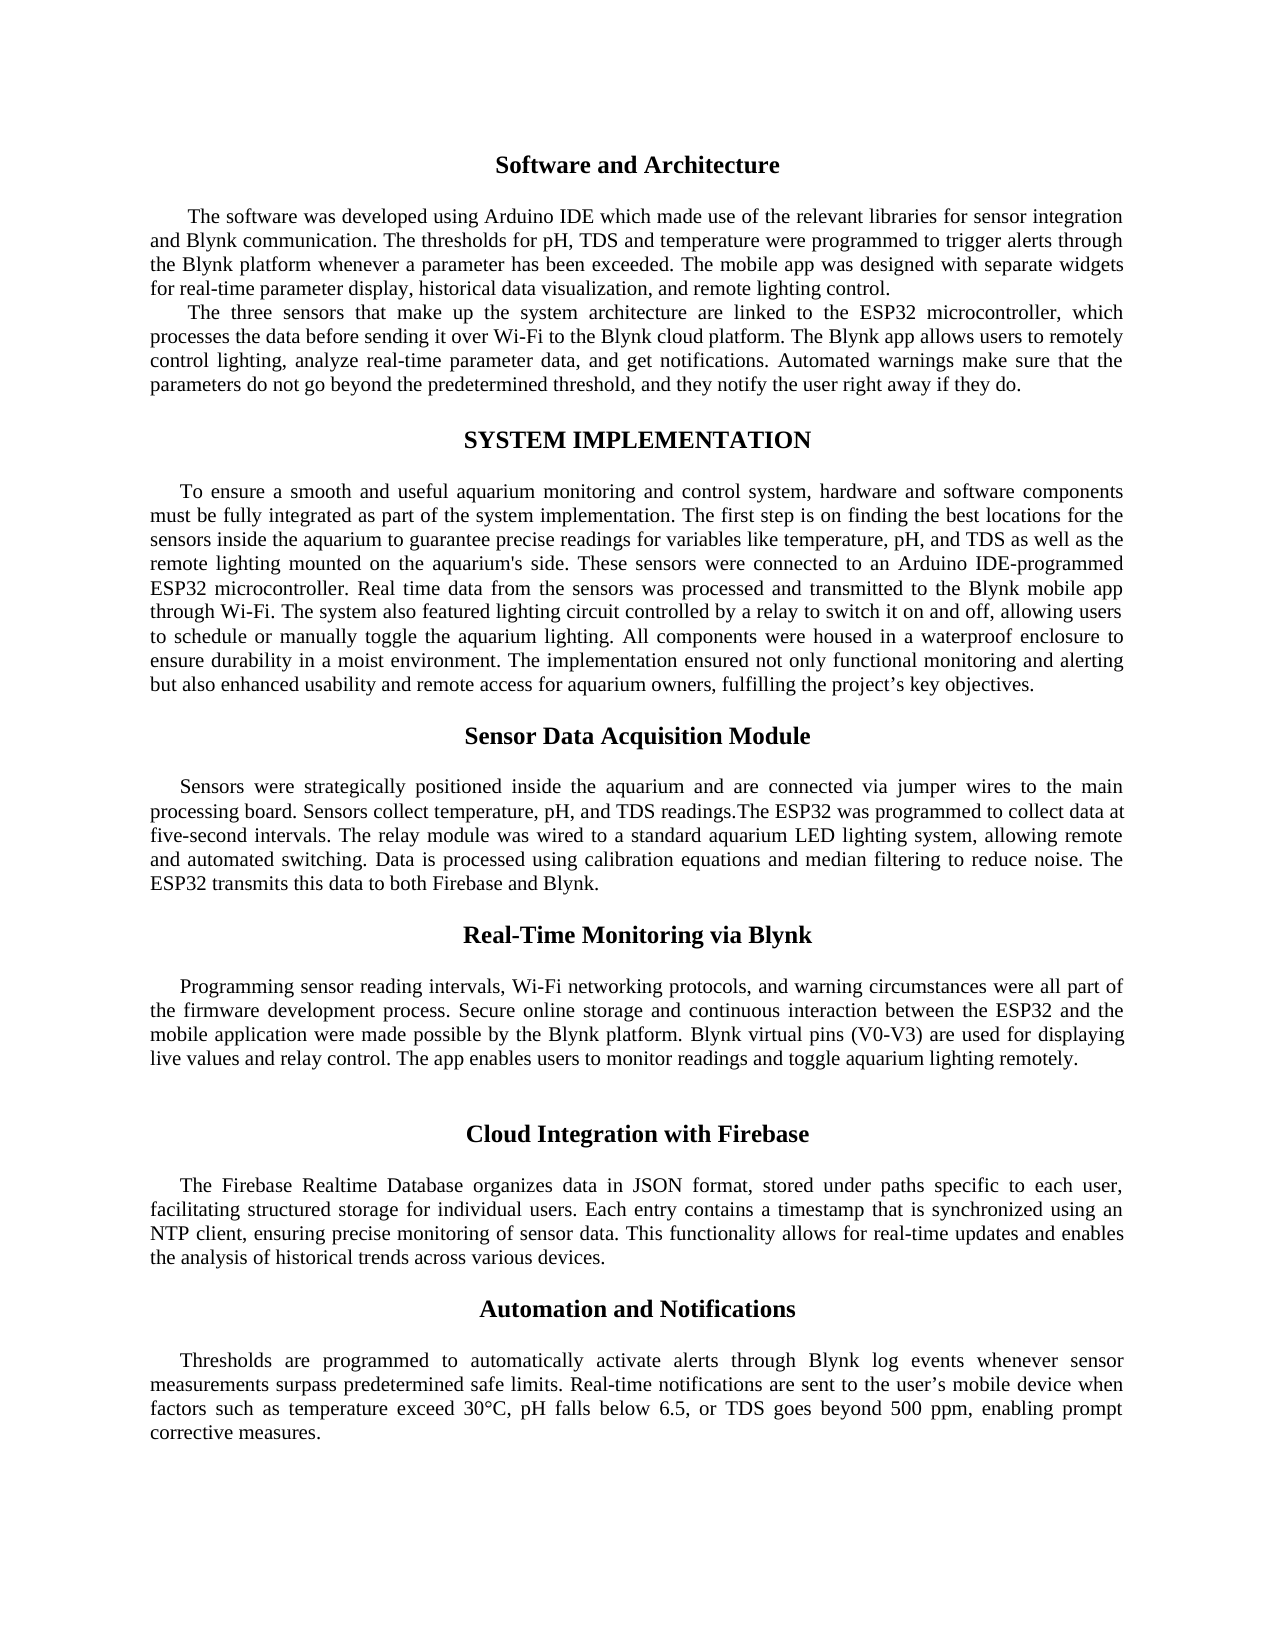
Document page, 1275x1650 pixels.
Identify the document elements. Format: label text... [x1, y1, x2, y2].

text Sensors were strategically positioned inside the aquarium and are connected via jumper wires to the main processing board. Sensors collect temperature, pH, and TDS readings.The ESP32 was programmed to collect data at five-second intervals. The relay module was wired to a standard aquarium LED lighting system, allowing remote and automated switching. Data is processed using calibration equations and median filtering to reduce noise. The ESP32 transmits this data to both Firebase and Blynk. [150, 774, 1125, 895]
subtitle Sensor Data Acquisition Module [150, 721, 1125, 749]
text To ensure a smooth and useful aquarium monitoring and control system, hardware and software components must be fully integrated as part of the system implementation. The first step is on finding the best locations for the sensors inside the aquarium to guarantee precise readings for variables like temperature, pH, and TDS as well as the remote lighting mounted on the aquarium's side. These sensors were connected to an Arduino IDE-programmed ESP32 microcontroller. Real time data from the sensors was processed and transmitted to the Blynk mobile app through Wi-Fi. The system also featured lighting circuit controlled by a relay to switch it on and off, allowing users to schedule or manually toggle the aquarium lighting. All components were housed in a waterproof enclosure to ensure durability in a moist environment. The implementation ensured not only functional monitoring and alerting but also enhanced usability and remote access for aquarium owners, fulfilling the project’s key objectives. [150, 479, 1125, 696]
text The software was developed using Arduino IDE which made use of the relevant libraries for sensor integration and Blynk communication. The thresholds for pH, TDS and temperature were programmed to trigger alerts through the Blynk platform whenever a parameter has been exceeded. The mobile app was designed with separate widgets for real-time parameter display, historical data visualization, and remote lighting control. [150, 204, 1125, 300]
text The three sensors that make up the system architecture are linked to the ESP32 microcontroller, which processes the data before sending it over Wi-Fi to the Blynk cloud platform. The Blynk app allows users to remotely control lighting, analyze real-time parameter data, and get notifications. Automated warnings make sure that the parameters do not go beyond the predetermined threshold, and they notify the user right away if they do. [150, 300, 1125, 396]
text Automation and Notifications [150, 1294, 1125, 1323]
text The Firebase Realtime Database organizes data in JSON format, stored under paths specific to each user, facilitating structured storage for individual users. Each entry contains a timestamp that is synchronized using an NTP client, ensuring precise monitoring of sensor data. This functionality allows for real-time updates and enables the analysis of historical trends across various devices. [150, 1173, 1125, 1269]
text Thresholds are programmed to automatically activate alerts through Blynk log events whenever sensor measurements surpass predetermined safe limits. Real-time notifications are sent to the user’s mobile device when factors such as temperature exceed 30°C, pH falls below 6.5, or TDS goes beyond 500 ppm, enabling prompt corrective measures. [150, 1348, 1125, 1444]
subtitle Software and Architecture [150, 150, 1125, 179]
text Real-Time Monitoring via Blynk [150, 920, 1125, 948]
text Programming sensor reading intervals, Wi-Fi networking protocols, and warning circumstances were all part of the firmware development process. Secure online storage and continuous interaction between the ESP32 and the mobile application were made possible by the Blynk platform. Blynk virtual pins (V0-V3) are used for displaying live values and relay control. The app enables users to monitor readings and toggle aquarium lighting remotely. [150, 973, 1125, 1070]
subtitle System Implementation [150, 425, 1125, 454]
text Cloud Integration with Firebase [150, 1119, 1125, 1148]
